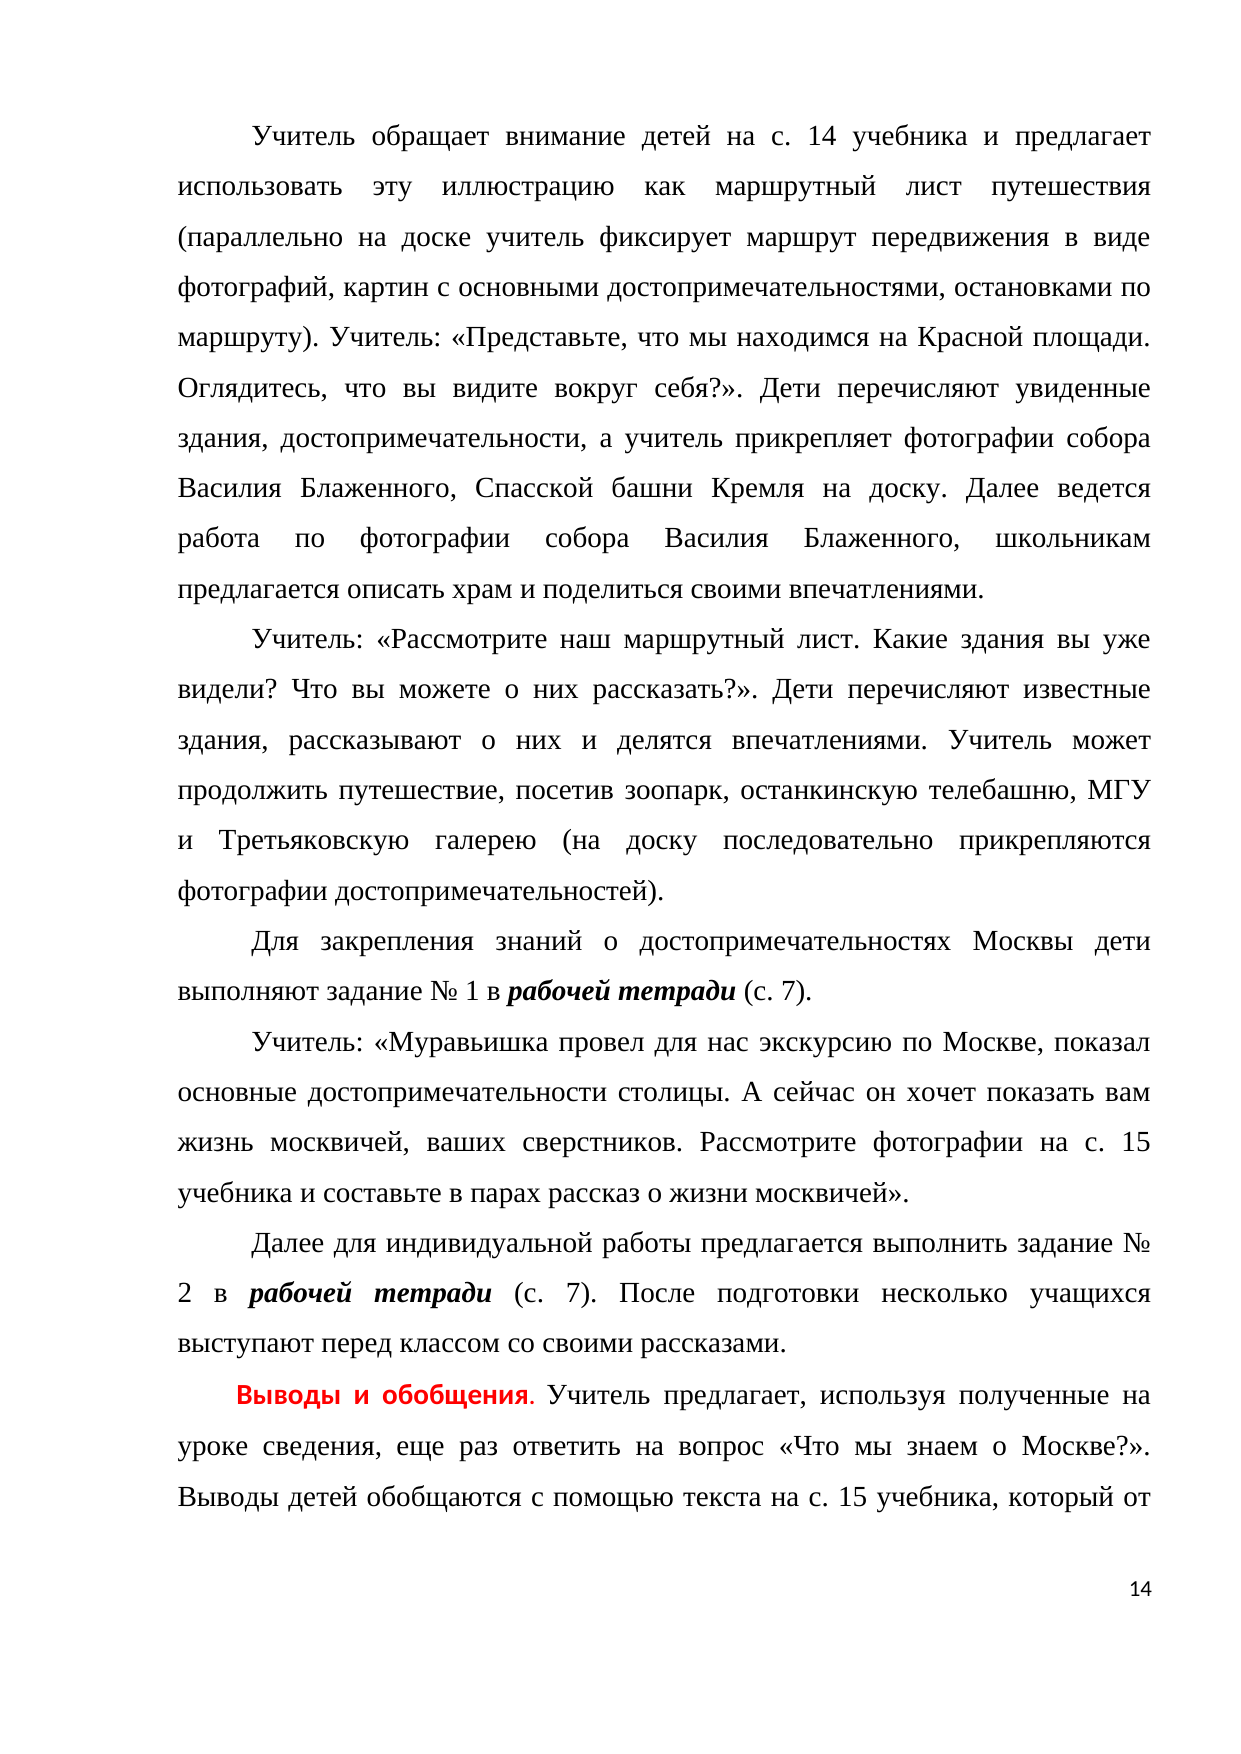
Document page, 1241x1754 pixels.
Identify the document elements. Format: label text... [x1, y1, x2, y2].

text Учитель: «Рассмотрите наш маршрутный лист. Какие здания вы уже видели? Что вы можете о них рассказать?». Дети перечисляют известные здания, рассказывают о них и делятся впечатлениями. Учитель может продолжить путешествие, посетив зоопарк, останкинскую телебашню, МГУ и Третьяковскую галерею (на доску последовательно прикрепляются фотографии достопримечательностей). [177, 621, 1152, 906]
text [177, 1376, 1152, 1512]
text Учитель: «Муравьишка провел для нас экскурсию по Москве, показал основные достопримечательности столицы. А сейчас он хочет показать вам жизнь москвичей, ваших сверстников. Рассмотрите фотографии на с. 15 учебника и составьте в парах рассказ о жизни москвичей». [177, 1024, 1152, 1208]
text Учитель обращает внимание детей на с. 14 учебника и предлагает использовать эту иллюстрацию как маршрутный лист путешествия (параллельно на доске учитель фиксирует маршрут передвижения в виде фотографий, картин с основными достопримечательностями, остановками по маршруту). Учитель: «Представьте, что мы находимся на Красной площади. Оглядитесь, что вы видите вокруг себя?». Дети перечисляют увиденные здания, достопримечательности, а учитель прикрепляет фотографии собора Василия Блаженного, Спасской башни Кремля на доску. Далее ведется работа по фотографии собора Василия Блаженного, школьникам предлагается описать храм и поделиться своими впечатлениями. [177, 118, 1152, 604]
text Для закрепления знаний о достопримечательностях Москвы дети выполняют задание № 1 в рабочей тетради (с. 7). [177, 923, 1152, 1007]
text Далее для индивидуальной работы предлагается выполнить задание № 2 в рабочей тетради (с. 7). После подготовки несколько учащихся выступают перед классом со своими рассказами. [177, 1225, 1152, 1359]
